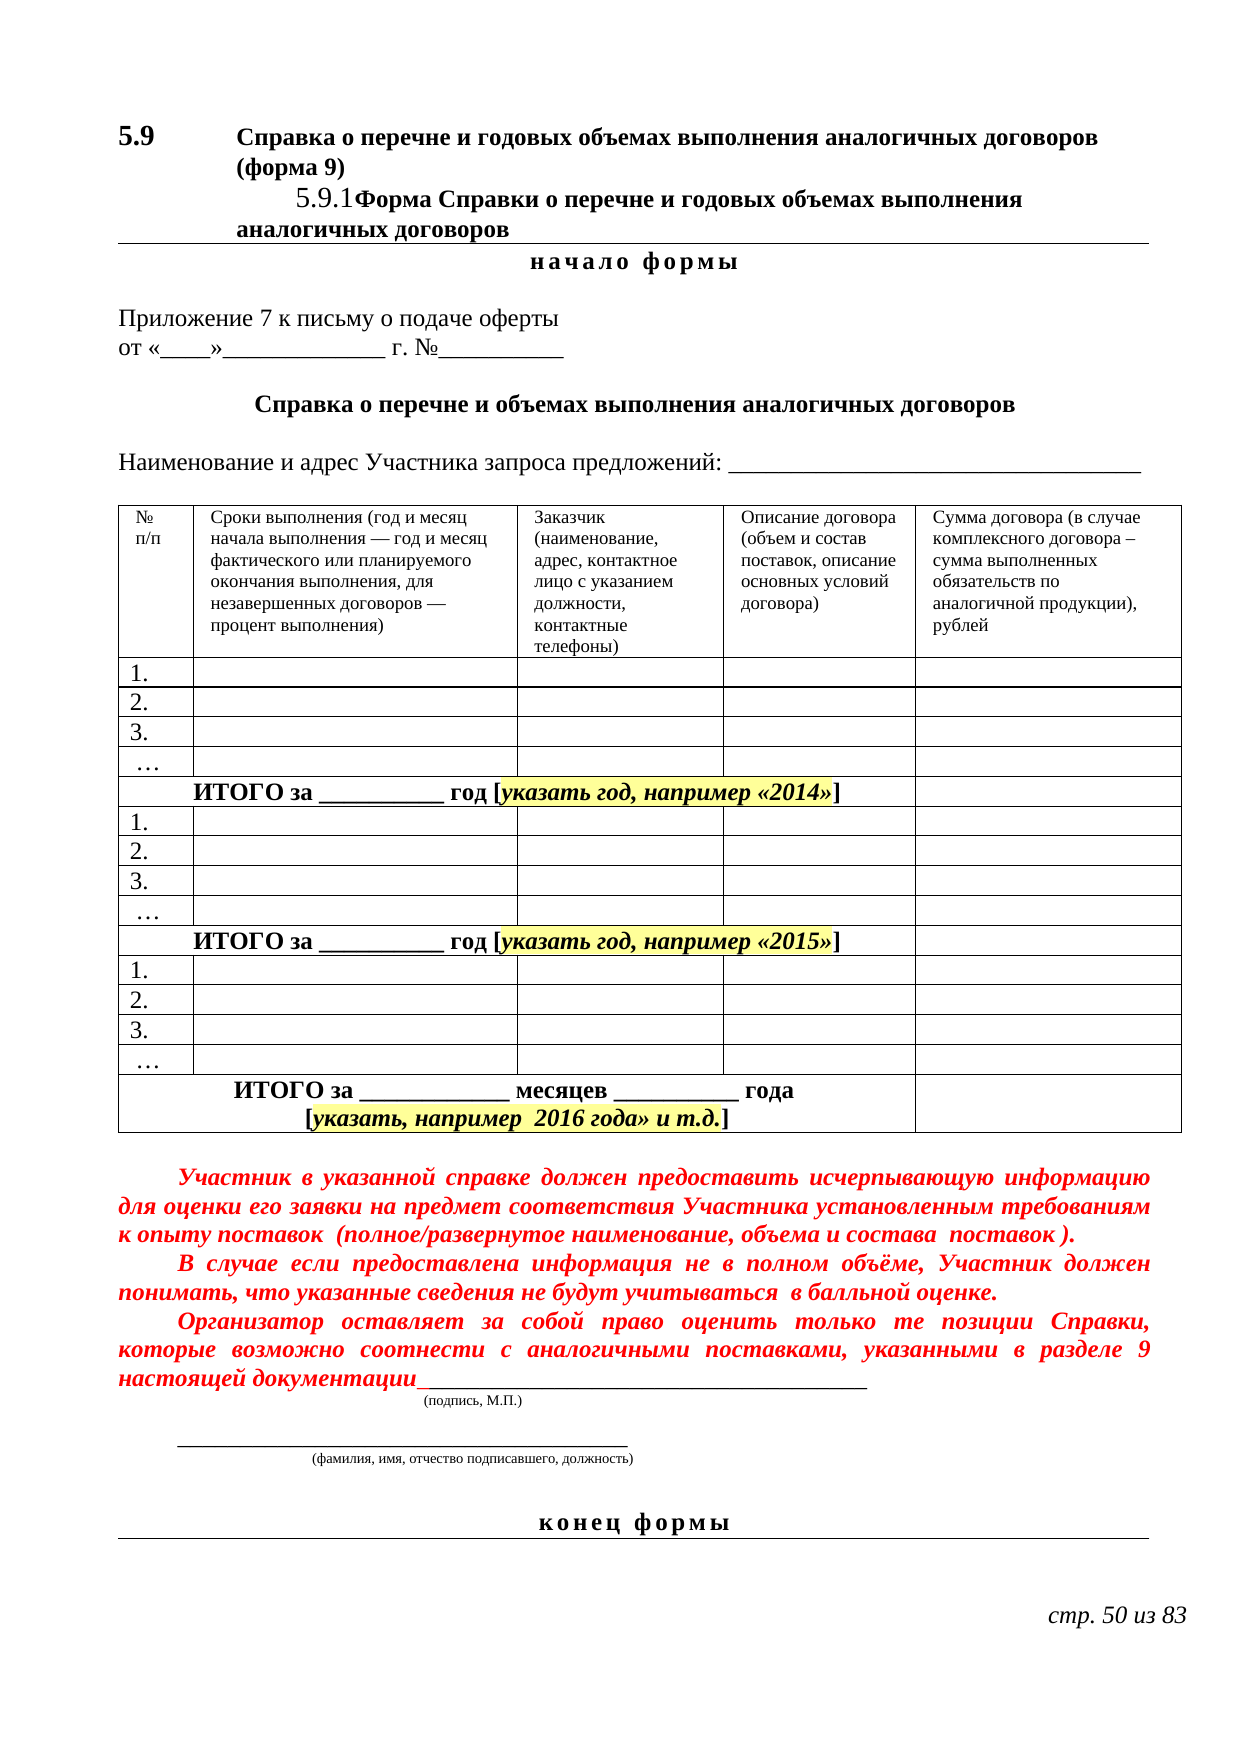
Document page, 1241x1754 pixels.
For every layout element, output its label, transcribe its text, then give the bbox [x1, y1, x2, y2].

table_cell [518, 688, 723, 716]
table_cell [119, 866, 193, 895]
table_cell [194, 658, 517, 686]
text начало формы [118, 244, 1149, 274]
text (фамилия, имя, отчество подписавшего, должность) [118, 1449, 768, 1478]
table_cell … [119, 896, 193, 925]
table_cell [724, 985, 915, 1014]
table_header Сумма договора (в случае комплексного договора – сумма выполненных обязательств по аналогичной продукции), рублей [916, 506, 1181, 657]
table_cell [724, 1045, 915, 1074]
table_cell [916, 1075, 1181, 1132]
table_header Заказчик (наименование, адрес, контактное лицо с указанием должности, контактные телефоны) [518, 506, 723, 657]
table_cell [518, 836, 723, 865]
table_cell [194, 956, 517, 984]
table_header Сроки выполнения (год и месяц начала выполнения — год и месяц фактического или планируемого окончания выполнения, для незавершенных договоров — процент выполнения) [194, 506, 517, 657]
text Приложение 7 к письму о подаче оферты от «____»_____________ г. №__________ [118, 303, 1152, 361]
table_cell [916, 747, 1181, 776]
text Справка о перечне и объемах выполнения аналогичных договоров [118, 389, 1152, 418]
table_cell [916, 807, 1181, 835]
table_cell [194, 688, 517, 716]
table_cell [119, 688, 193, 716]
table_cell [119, 658, 193, 686]
text Форма Справки о перечне и годовых объемах выполнения аналогичных договоров [236, 180, 1152, 243]
table_cell [194, 896, 517, 925]
table_cell [194, 807, 517, 835]
table_cell … [119, 747, 193, 776]
table_cell [518, 896, 723, 925]
table_cell [724, 1015, 915, 1044]
table_cell [194, 1015, 517, 1044]
table_cell [724, 807, 915, 835]
table_cell [916, 866, 1181, 895]
table_cell [916, 1015, 1181, 1044]
table_cell [119, 956, 193, 984]
table_cell [518, 985, 723, 1014]
table_cell [194, 717, 517, 746]
table_header № п/п [119, 506, 193, 657]
text конец формы [118, 1507, 1149, 1538]
table_cell [724, 866, 915, 895]
table_cell [518, 717, 723, 746]
table_cell [194, 1045, 517, 1074]
text ____________________________________ [118, 1421, 1152, 1449]
table_cell [518, 956, 723, 984]
table_cell [518, 1015, 723, 1044]
table_cell [724, 688, 915, 716]
text (подпись, М.П.) [118, 1392, 768, 1421]
table_cell [119, 1015, 193, 1044]
table_cell … [119, 1045, 193, 1074]
text Участник в указанной справке должен предоставить исчерпывающую информацию для оценки его заявки на предмет соответствия Участника установленным требованиям к опыту поставок (полное/развернутое наименование, объема и состава поставок ). [118, 1162, 1152, 1248]
table_cell [119, 985, 193, 1014]
table_cell [518, 747, 723, 776]
table_cell [724, 956, 915, 984]
table_cell [119, 717, 193, 746]
table_cell ИТОГО за __________ год [указать год, например «2015»] [119, 926, 501, 954]
table_cell [194, 866, 517, 895]
table_cell [518, 1045, 723, 1074]
table_cell [724, 658, 915, 686]
table_cell [518, 807, 723, 835]
table_cell [194, 747, 517, 776]
table_cell [916, 836, 1181, 865]
table_cell [916, 985, 1181, 1014]
subtitle Справка о перечне и годовых объемах выполнения аналогичных договоров (форма 9) [118, 118, 1152, 180]
table_cell [119, 807, 193, 835]
table_cell [916, 926, 1181, 954]
text Организатор оставляет за собой право оценить только те позиции Справки, которые возможно соотнести с аналогичными поставками, указанными в разделе 9 настоящей документации____________________________________ [118, 1306, 1152, 1392]
table_cell [916, 956, 1181, 984]
table_header Описание договора (объем и состав поставок, описание основных условий договора) [724, 506, 915, 657]
text Наименование и адрес Участника запроса предложений: _________________________________ [118, 447, 1152, 476]
table_cell [518, 658, 723, 686]
table_cell [194, 985, 517, 1014]
table_cell [194, 836, 517, 865]
table_cell [724, 717, 915, 746]
table_cell [724, 747, 915, 776]
table_cell [916, 896, 1181, 925]
table_cell [916, 777, 1181, 806]
table_cell [724, 836, 915, 865]
table_cell ИТОГО за __________ год [указать год, например «2014»] [119, 777, 501, 806]
table_cell ИТОГО за ____________ месяцев __________ года [указать, например 2016 года» и т.д.] [119, 1075, 915, 1132]
table_cell [916, 658, 1181, 686]
table_cell [518, 866, 723, 895]
table_cell [119, 836, 193, 865]
table_cell [916, 688, 1181, 716]
table_cell [916, 1045, 1181, 1074]
table_cell [916, 717, 1181, 746]
table_cell [724, 896, 915, 925]
text В случае если предоставлена информация не в полном объёме, Участник должен понимать, что указанные сведения не будут учитываться в балльной оценке. [118, 1248, 1152, 1306]
